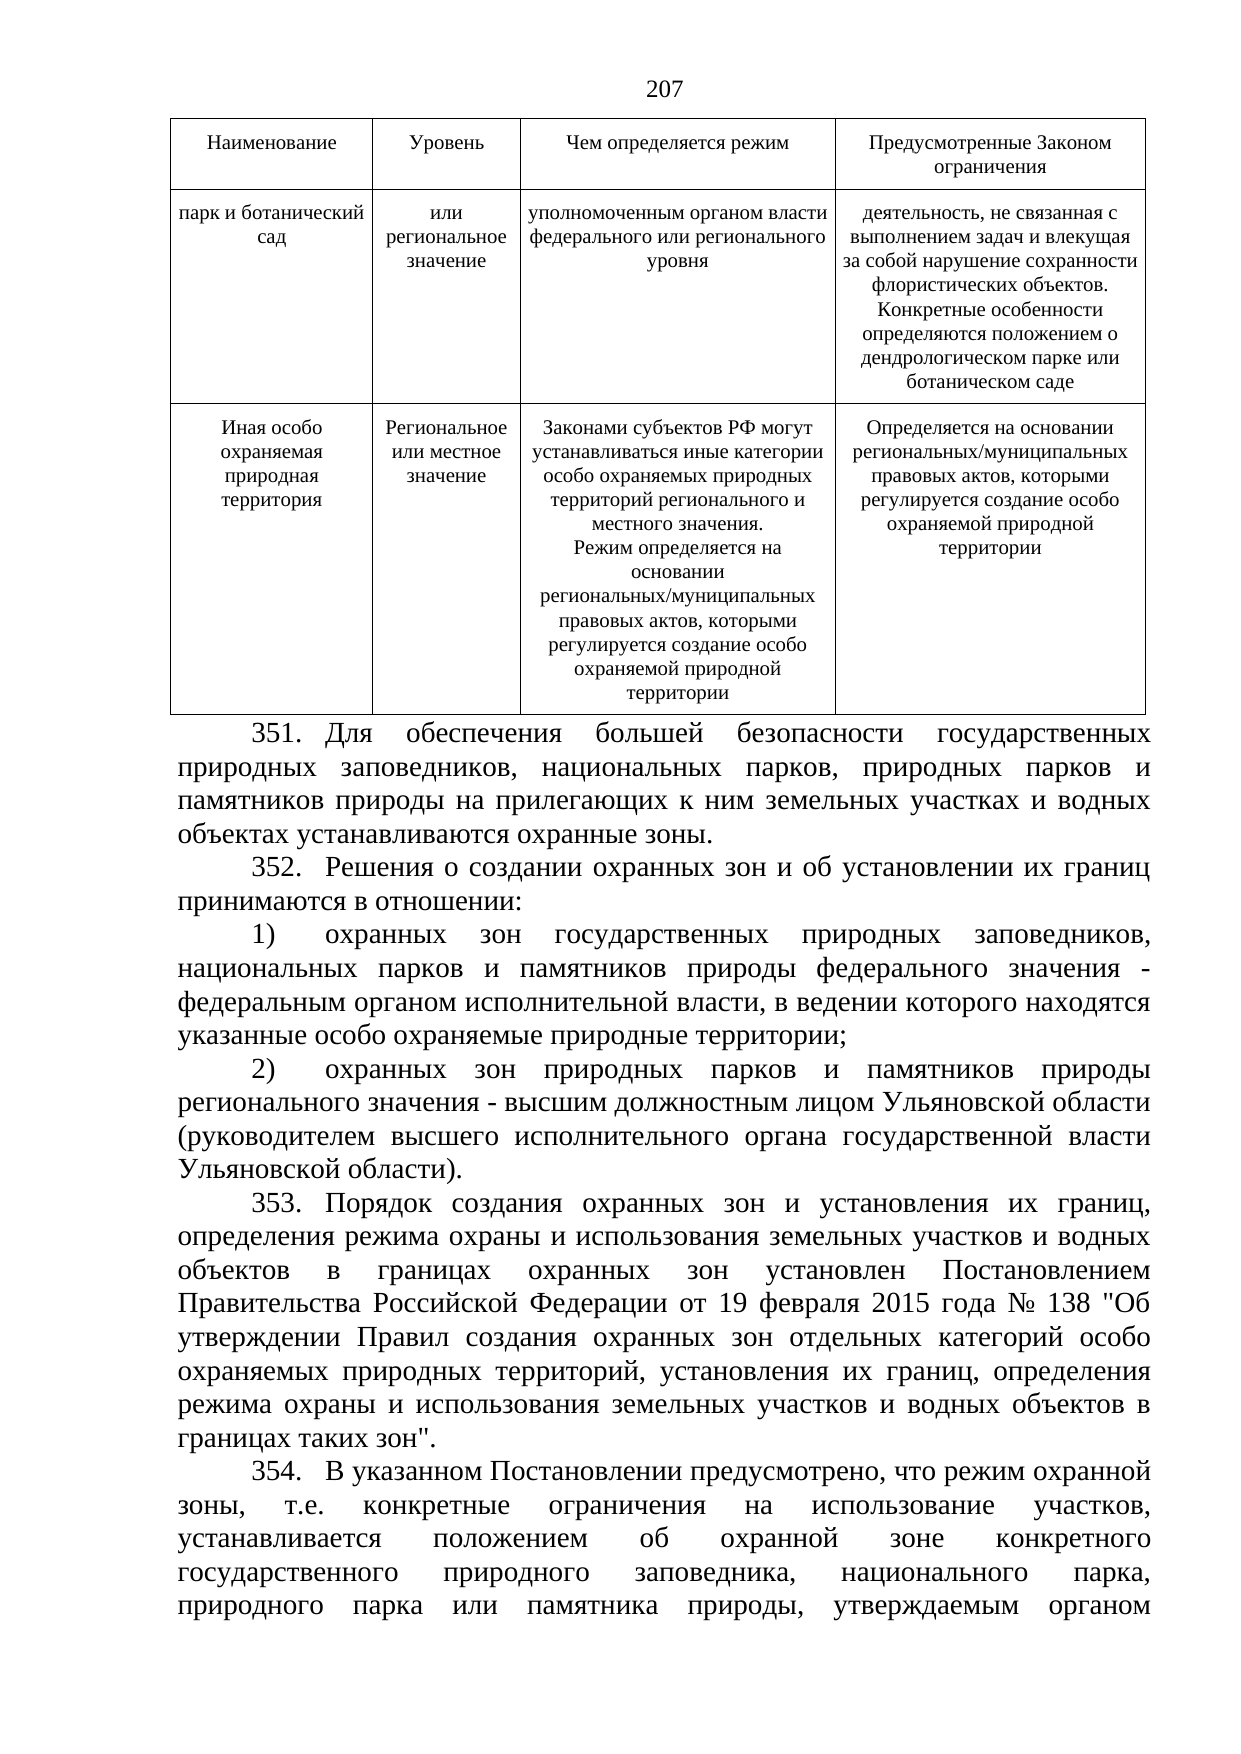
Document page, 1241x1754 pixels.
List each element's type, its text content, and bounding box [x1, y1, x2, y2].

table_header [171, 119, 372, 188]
list Решения о создании охранных зон и об установлении их границ принимаются в отношении: [177, 849, 1152, 917]
list Для обеспечения большей безопасности государственных природных заповедников, национальных парков, природных парков и памятников природы на прилегающих к ним земельных участках и водных объектах устанавливаются охранные зоны. [177, 715, 1152, 849]
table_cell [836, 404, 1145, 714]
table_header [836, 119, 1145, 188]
list охранных зон природных парков и памятников природы регионального значения - высшим должностным лицом Ульяновской области (руководителем высшего исполнительного органа государственной власти Ульяновской области). [177, 1051, 1152, 1185]
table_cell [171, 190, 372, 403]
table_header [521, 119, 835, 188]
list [177, 1453, 1152, 1621]
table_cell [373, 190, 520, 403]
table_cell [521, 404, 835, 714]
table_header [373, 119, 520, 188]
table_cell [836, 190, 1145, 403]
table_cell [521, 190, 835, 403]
list охранных зон государственных природных заповедников, национальных парков и памятников природы федерального значения - федеральным органом исполнительной власти, в ведении которого находятся указанные особо охраняемые природные территории; [177, 917, 1152, 1051]
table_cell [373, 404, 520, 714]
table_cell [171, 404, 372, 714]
list Порядок создания охранных зон и установления их границ, определения режима охраны и использования земельных участков и водных объектов в границах охранных зон установлен Постановлением Правительства Российской Федерации от № 138 "Об утверждении Правил создания охранных зон отдельных категорий особо охраняемых природных территорий, установления их границ, определения режима охраны и использования земельных участков и водных объектов в границах таких зон". [177, 1185, 1152, 1453]
